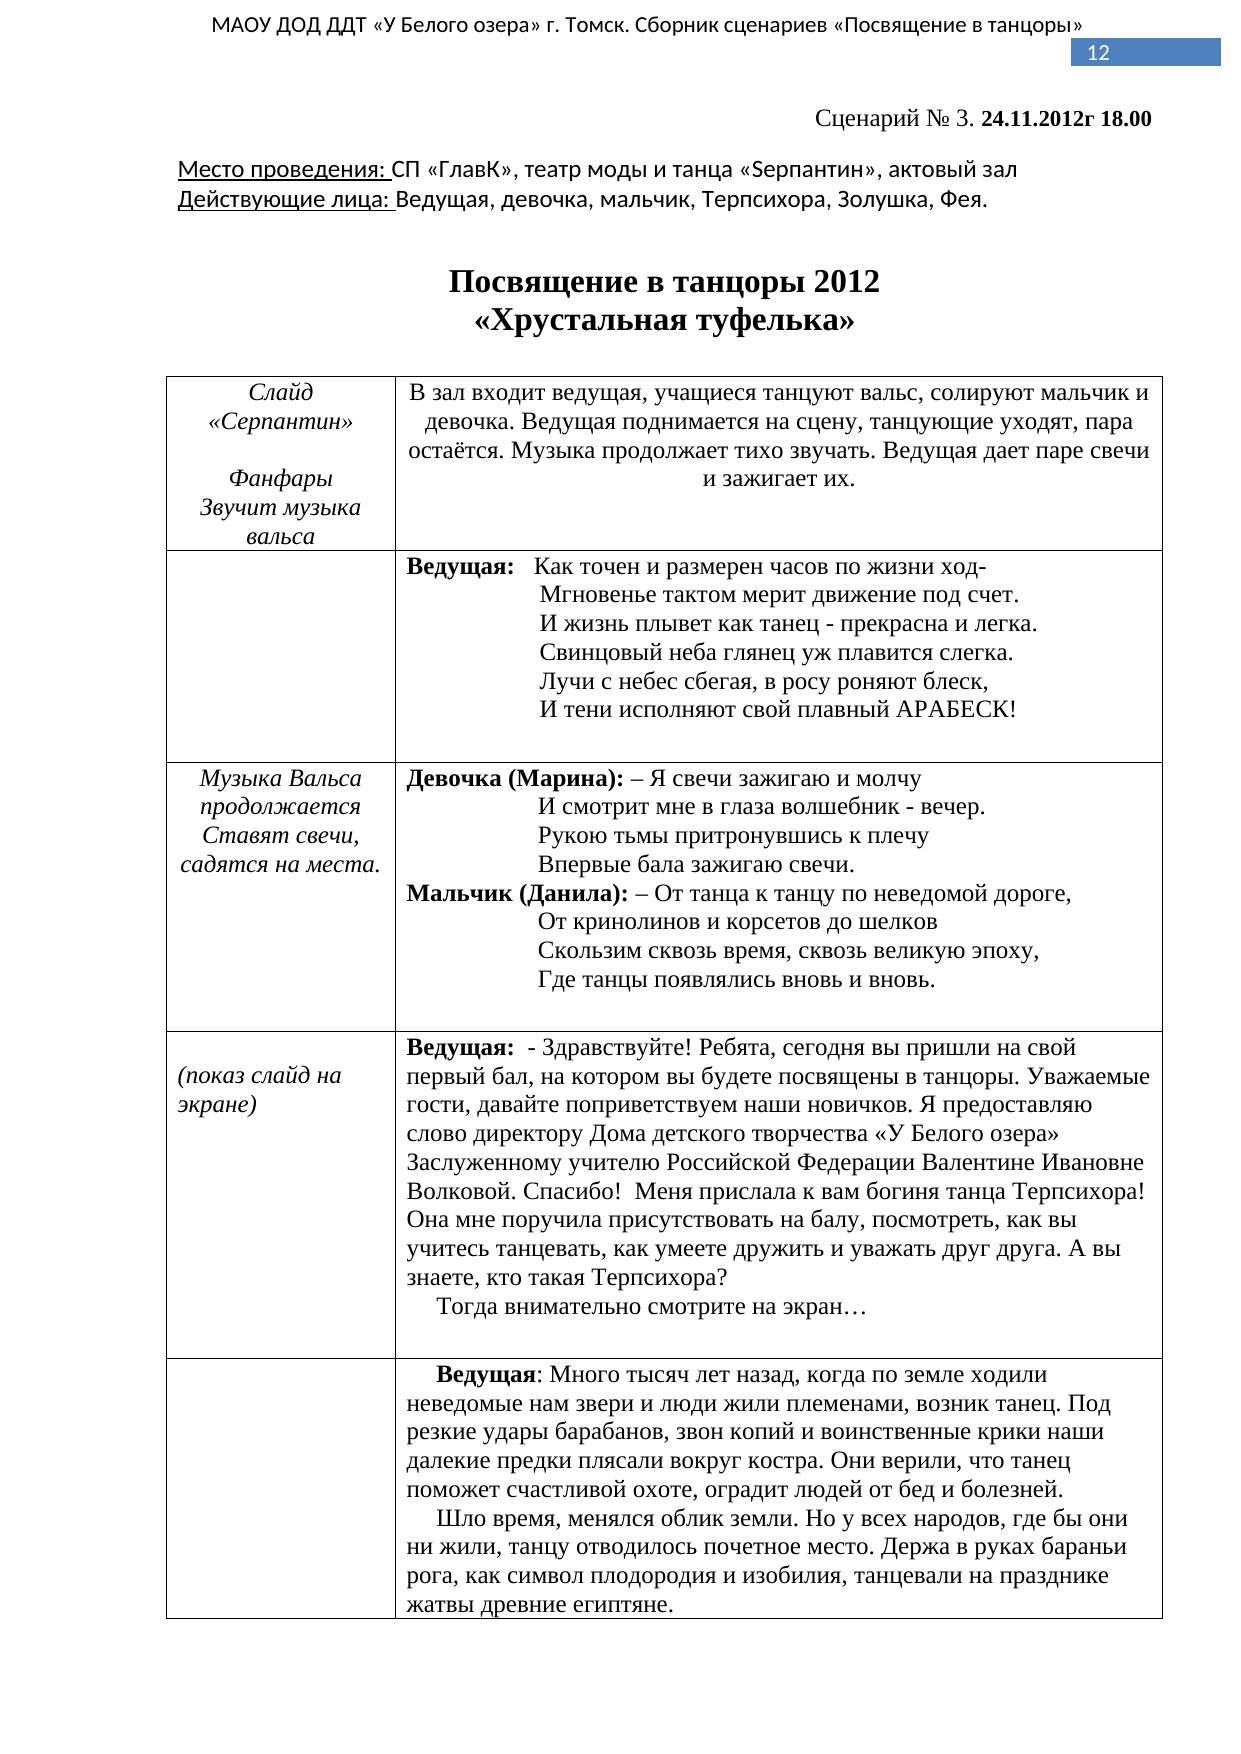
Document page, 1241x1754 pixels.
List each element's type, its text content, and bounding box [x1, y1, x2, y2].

table_cell (показ слайд на экране) [167, 1032, 395, 1358]
table_cell [167, 1359, 395, 1618]
text Посвящение в танцоры 2012 [177, 261, 1152, 299]
text Место проведения: СП «ГлавК», театр моды и танца «Sерпантин», актовый зал [177, 153, 1152, 183]
table_cell Ведущая: Как точен и размерен часов по жизни ход- Мгновенье тактом мерит движение под счет. И жизнь плывет как танец - прекрасна и легка. Свинцовый неба глянец уж плавится слегка. Лучи с небес сбегая, в росу роняют блеск, И тени исполняют свой плавный АРАБЕСК! [396, 551, 1162, 762]
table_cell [396, 1359, 1162, 1618]
table_header В зал входит ведущая, учащиеся танцуют вальс, солируют мальчик и девочка. Ведущая поднимается на сцену, танцующие уходят, пара остаётся. Музыка продолжает тихо звучать. Ведущая дает паре свечи и зажигает их. [396, 377, 1162, 550]
table_cell Музыка Вальса продолжается Ставят свечи, садятся на места. [167, 763, 395, 1031]
text «Хрустальная туфелька» [177, 299, 1152, 338]
text Действующие лица: Ведущая, девочка, мальчик, Терпсихора, Золушка, Фея. [177, 183, 1152, 214]
table_header Слайд «Серпантин» Фанфары Звучит музыка вальса [167, 377, 395, 550]
table_cell Ведущая: - Здравствуйте! Ребята, сегодня вы пришли на свой первый бал, на котором вы будете посвящены в танцоры. Уважаемые гости, давайте поприветствуем наши новичков. Я предоставляю слово директору Дома детского творчества «У Белого озера» Заслуженному учителю Российской Федерации Валентине Ивановне Волковой. Спасибо! Меня прислала к вам богиня танца Терпсихора! Она мне поручила присутствовать на балу, посмотреть, как вы учитесь танцевать, как умеете дружить и уважать друг друга. А вы знаете, кто такая Терпсихора? Тогда внимательно смотрите на экран… [396, 1032, 1162, 1358]
table_cell [167, 551, 395, 762]
table_cell Девочка (Марина): – Я свечи зажигаю и молчу И смотрит мне в глаза волшебник - вечер. Рукою тьмы притронувшись к плечу Впервые бала зажигаю свечи. Мальчик (Данила): – От танца к танцу по неведомой дороге, От кринолинов и корсетов до шелков Скользим сквозь время, сквозь великую эпоху, Где танцы появлялись вновь и вновь. [396, 763, 1162, 1031]
text Сценарий № 3. 24.11.2012г 18.00 [177, 103, 1152, 132]
